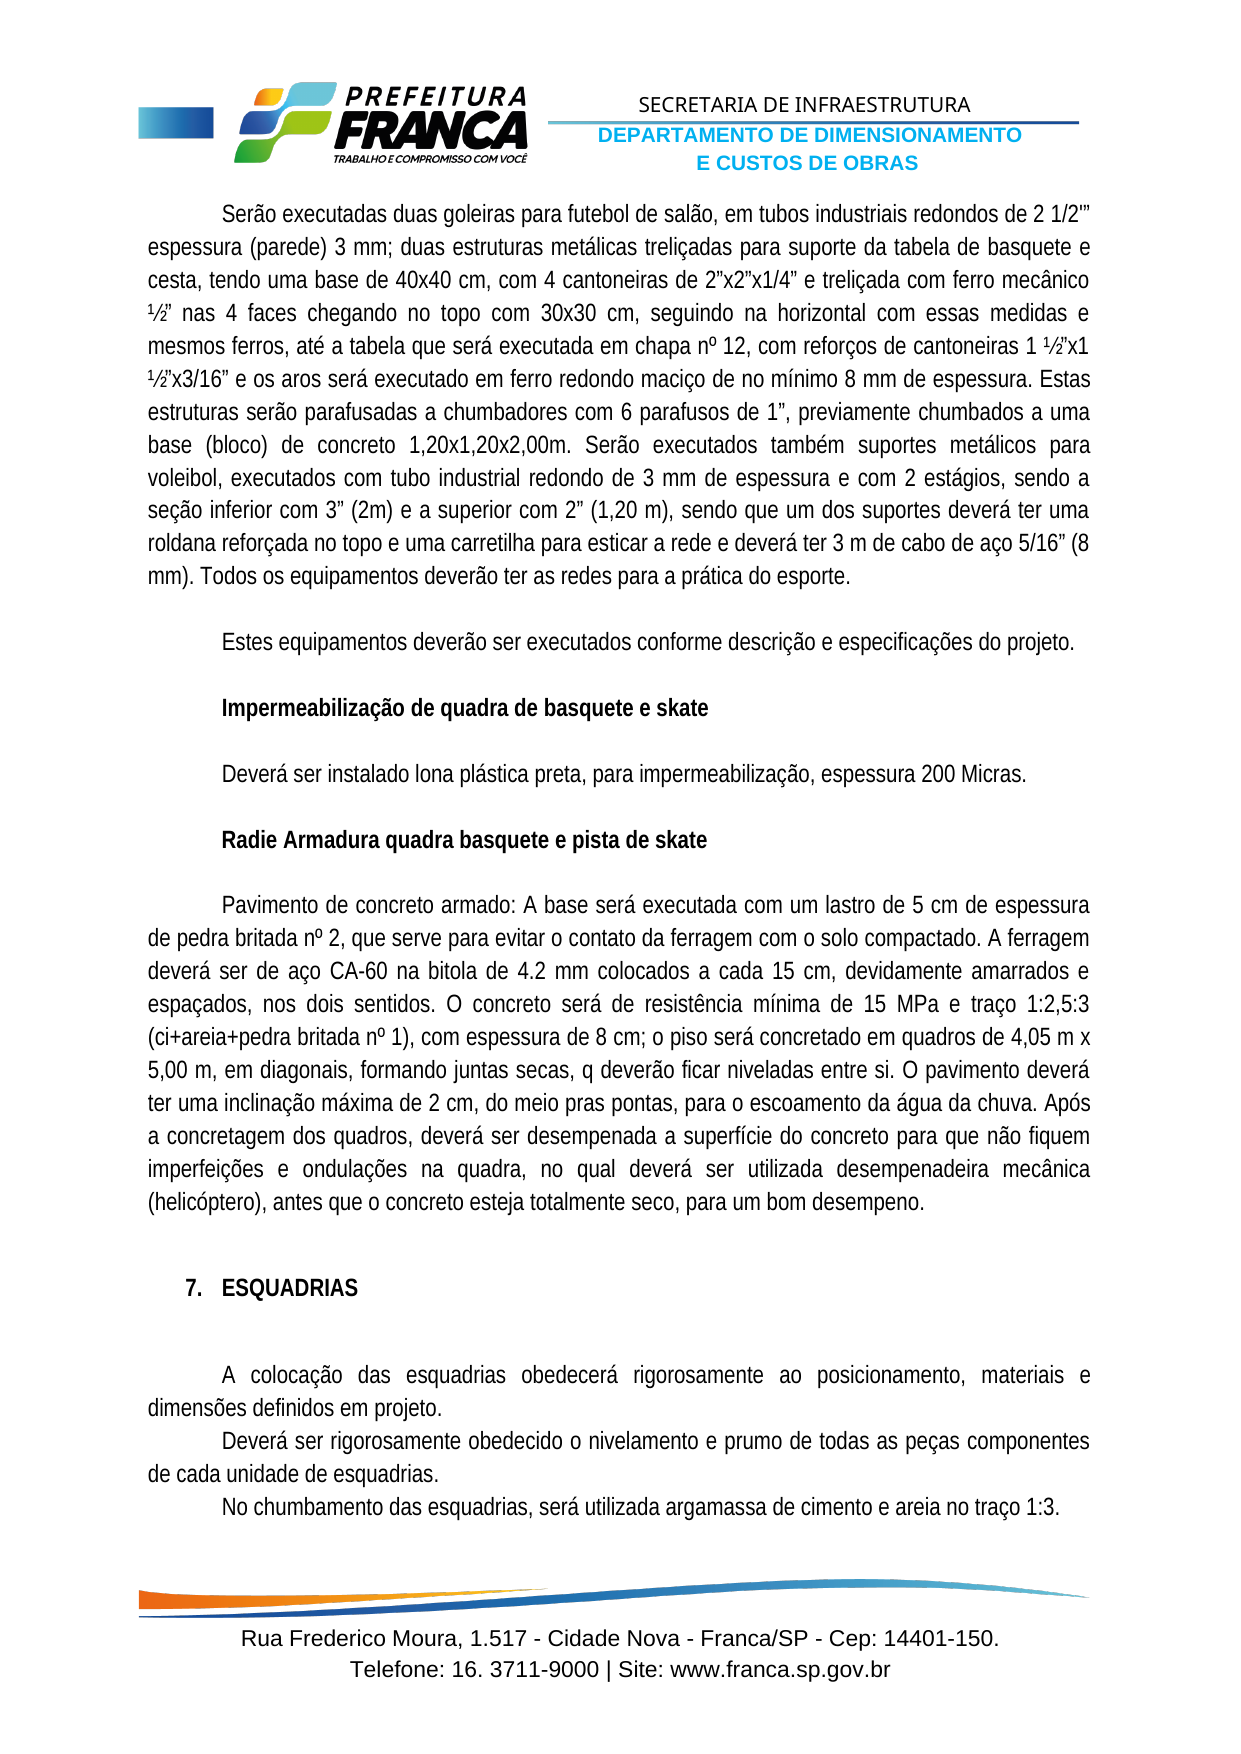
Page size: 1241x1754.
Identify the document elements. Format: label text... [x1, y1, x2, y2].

text Impermeabilização de quadra de basquete e skate [148, 693, 1092, 722]
text Serão executadas duas goleiras para futebol de salão, em tubos industriais redondos de 2 1/2'” espessura (parede) 3 mm; duas estruturas metálicas treliçadas para suporte da tabela de basquete e cesta, tendo uma base de 40x40 cm, com 4 cantoneiras de 2”x2”x1/4” e treliçada com ferro mecânico ½” nas 4 faces chegando no topo com 30x30 cm, seguindo na horizontal com essas medidas e mesmos ferros, até a tabela que será executada em chapa nº 12, com reforços de cantoneiras 1 ½”x1 ½”x3/16” e os aros será executado em ferro redondo maciço de no mínimo 8 mm de espessura. Estas estruturas serão parafusadas a chumbadores com 6 parafusos de 1”, previamente chumbados a uma base (bloco) de concreto 1,20x1,20x2,00m. Serão executados também suportes metálicos para voleibol, executados com tubo industrial redondo de 3 mm de espessura e com 2 estágios, sendo a seção inferior com 3” (2m) e a superior com 2” (1,20 m), sendo que um dos suportes deverá ter uma roldana reforçada no topo e uma carretilha para esticar a rede e deverá ter 3 m de cabo de aço 5/16” (8 mm). Todos os equipamentos deverão ter as redes para a prática do esporte. [148, 199, 1092, 590]
text No chumbamento das esquadrias, será utilizada argamassa de cimento e areia no traço 1:3. [148, 1492, 1092, 1520]
text Deverá ser rigorosamente obedecido o nivelamento e prumo de todas as peças componentes de cada unidade de esquadrias. [148, 1426, 1092, 1487]
picture [138, 1579, 1090, 1618]
picture [751, 158, 764, 163]
text Deverá ser instalado lona plástica preta, para impermeabilização, espessura 200 Micras. [148, 759, 1092, 787]
list ESQUADRIAS [185, 1273, 1092, 1302]
text Radie Armadura quadra basquete e pista de skate [148, 824, 1092, 853]
text Pavimento de concreto armado: A base será executada com um lastro de 5 cm de espessura de pedra britada nº 2, que serve para evitar o contato da ferragem com o solo compactado. A ferragem deverá ser de aço CA-60 na bitola de 4.2 mm colocados a cada 15 cm, devidamente amarrados e espaçados, nos dois sentidos. O concreto será de resistência mínima de 15 MPa e traço 1:2,5:3 (ci+areia+pedra britada nº 1), com espessura de 8 cm; o piso será concretado em quadros de 4,05 m x 5,00 m, em diagonais, formando juntas secas, q deverão ficar niveladas entre si. O pavimento deverá ter uma inclinação máxima de 2 cm, do meio pras pontas, para o escoamento da água da chuva. Após a concretagem dos quadros, deverá ser desempenada a superfície do concreto para que não fiquem imperfeições e ondulações na quadra, no qual deverá ser utilizada desempenadeira mecânica (helicóptero), antes que o concreto esteja totalmente seco, para um bom desempeno. [148, 890, 1092, 1215]
text Estes equipamentos deverão ser executados conforme descrição e especificações do projeto. [148, 627, 1092, 656]
text A colocação das esquadrias obedecerá rigorosamente ao posicionamento, materiais e dimensões definidos em projeto. [148, 1360, 1092, 1422]
picture [138, 82, 1080, 163]
